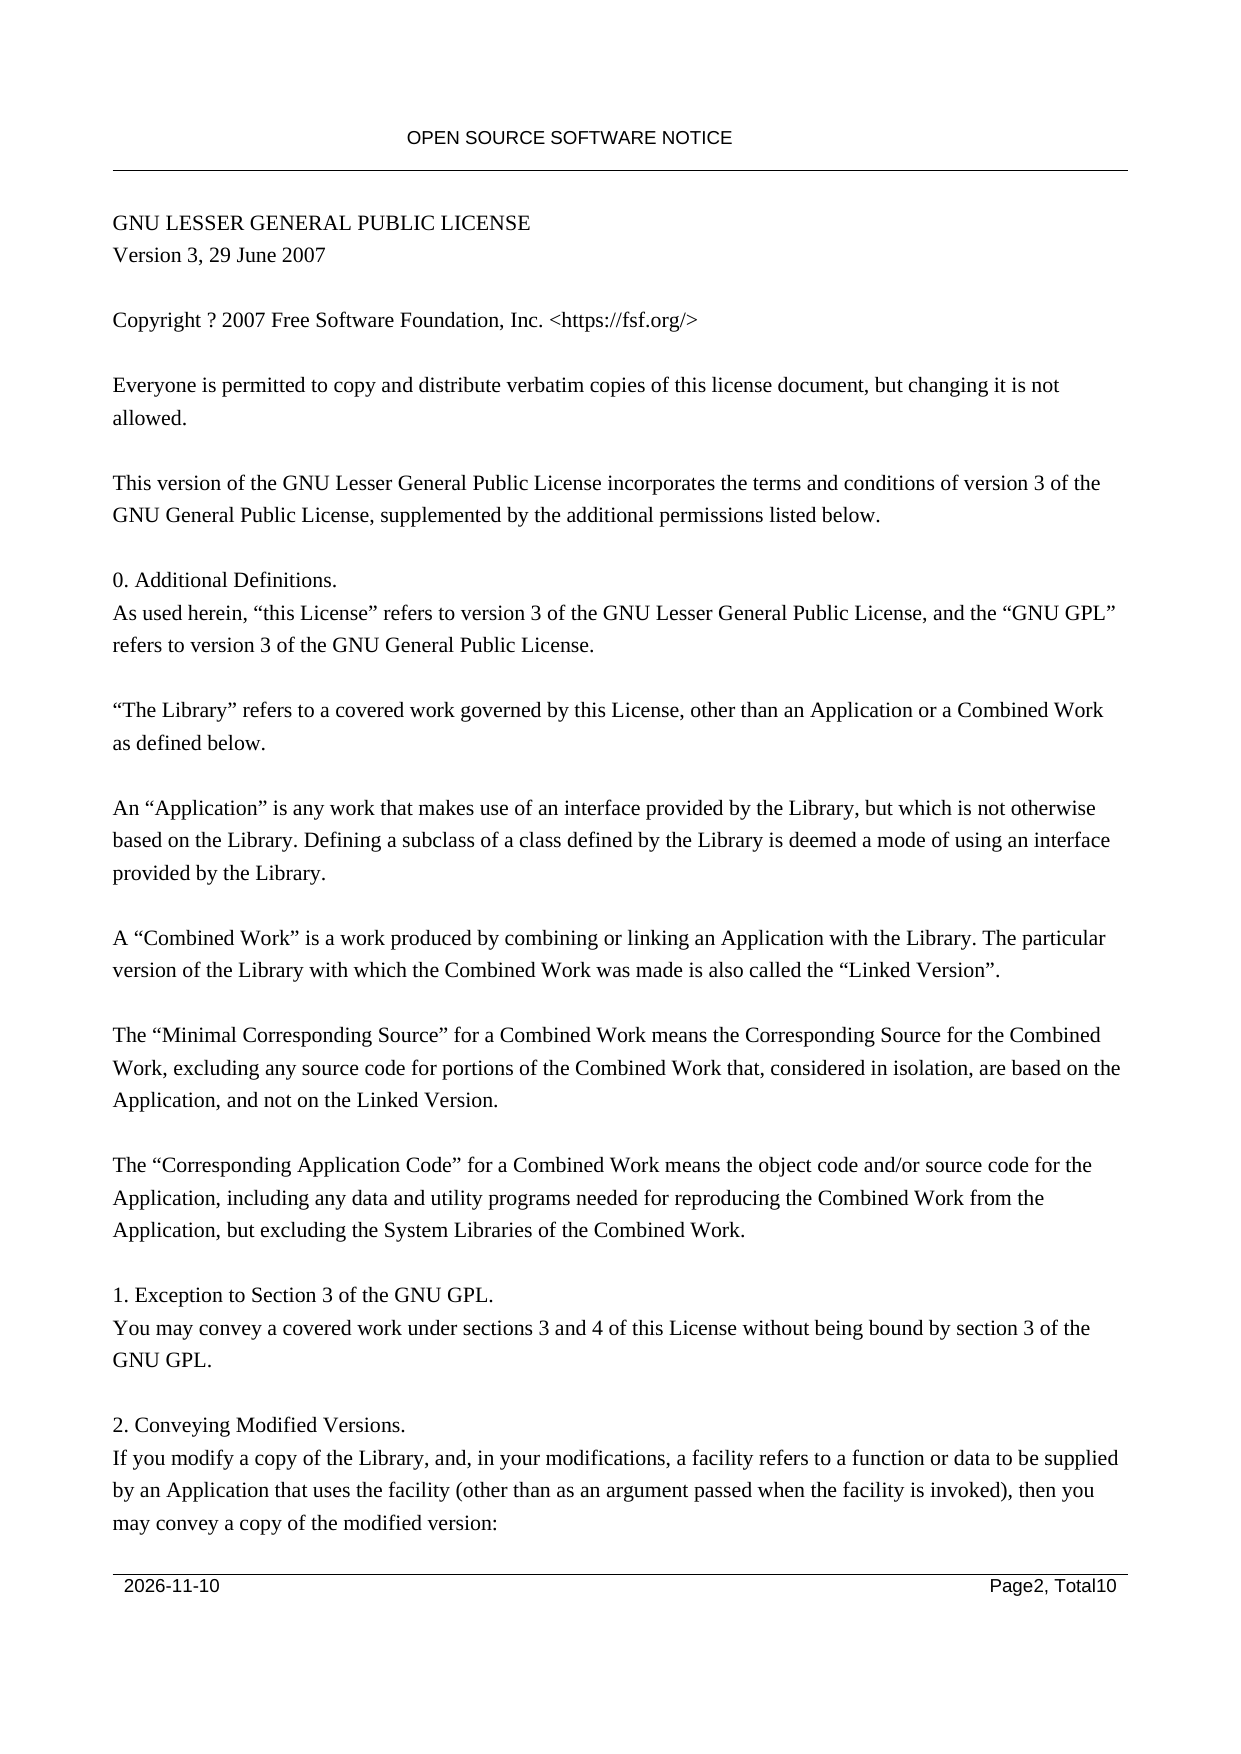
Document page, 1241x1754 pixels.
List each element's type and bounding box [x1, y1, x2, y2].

text [112, 206, 1128, 1539]
